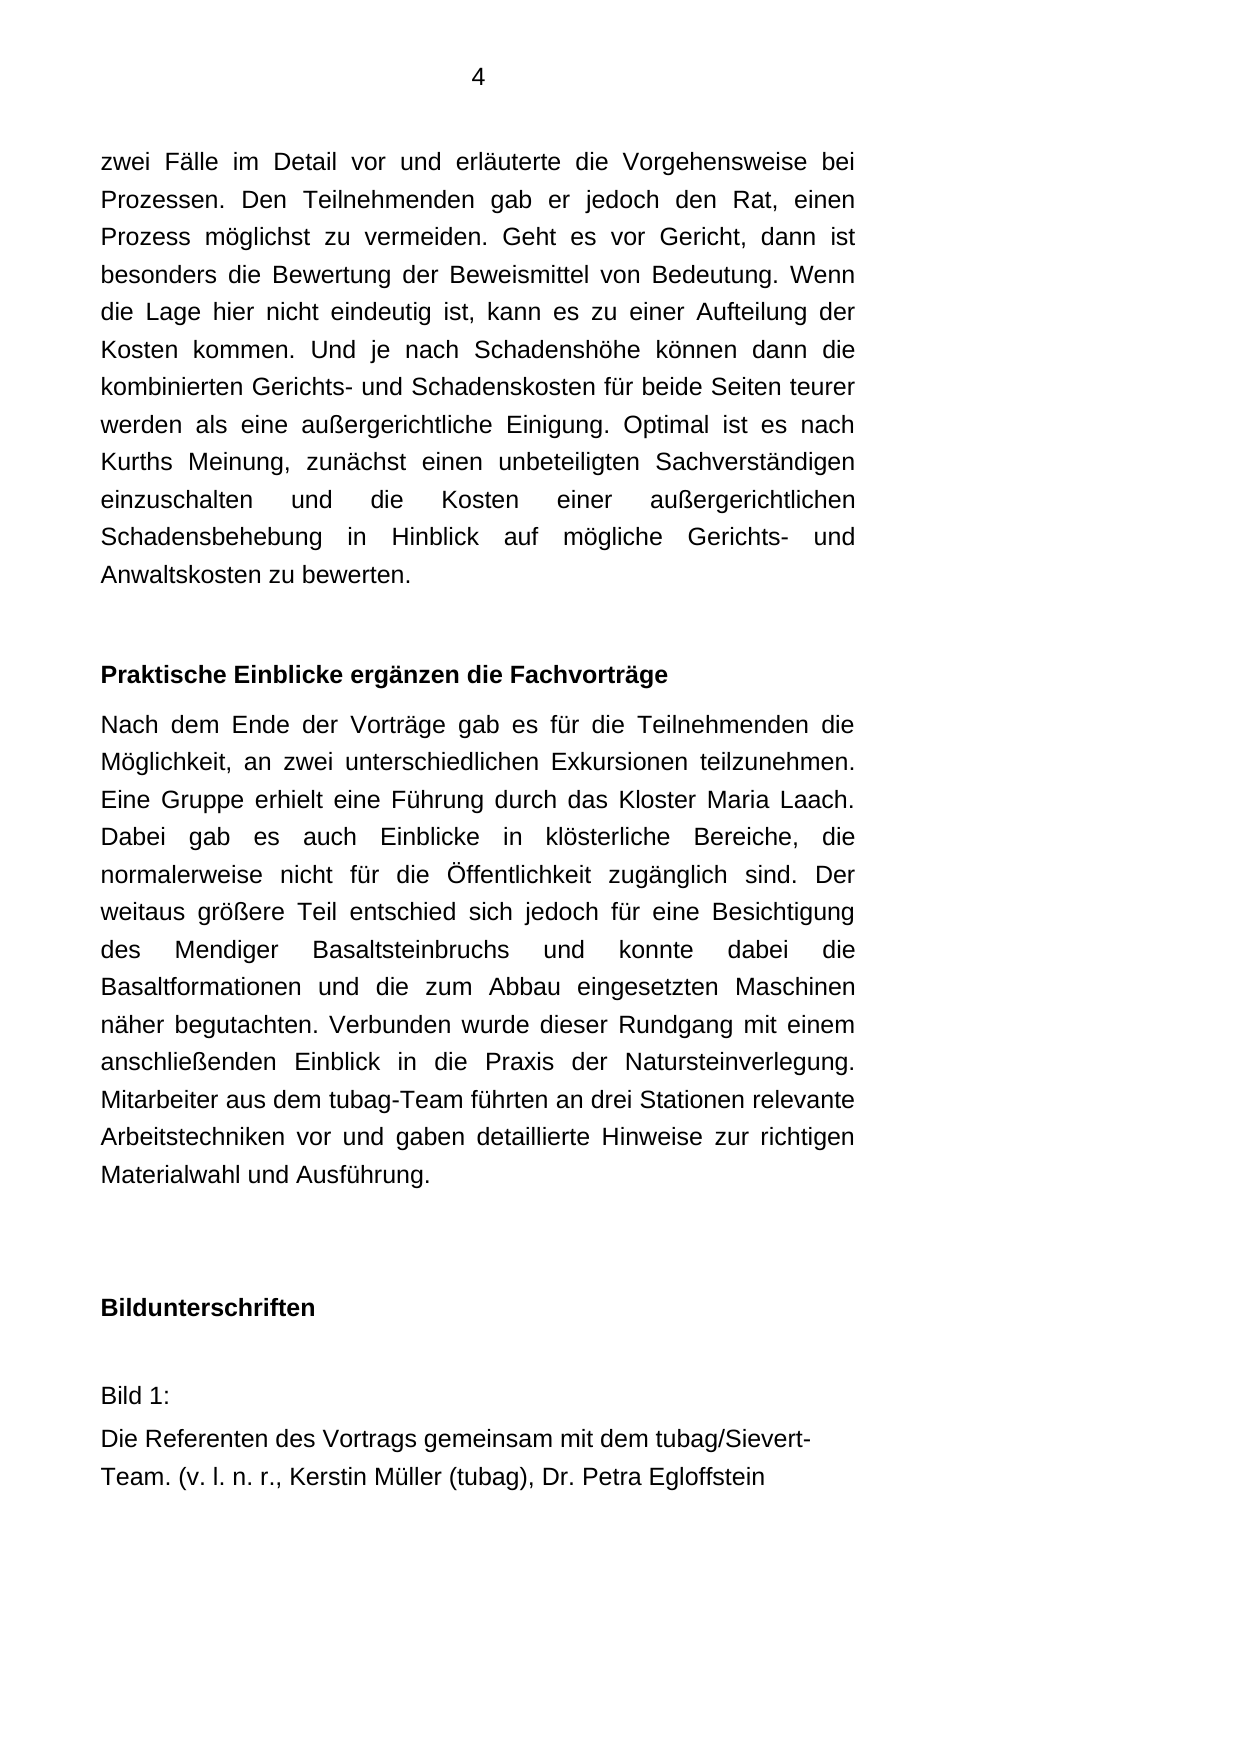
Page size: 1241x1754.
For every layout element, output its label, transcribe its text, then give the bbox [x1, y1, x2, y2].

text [100, 141, 856, 591]
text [100, 1418, 856, 1493]
text Praktische Einblicke ergänzen die Fachvorträge [100, 653, 856, 691]
text Bildunterschriften [100, 1287, 856, 1324]
text Nach dem Ende der Vorträge gab es für die Teilnehmenden die Möglichkeit, an zwei unterschiedlichen Exkursionen teilzunehmen. Eine Gruppe erhielt eine Führung durch das Kloster Maria Laach. Dabei gab es auch Einblicke in klösterliche Bereiche, die normalerweise nicht für die Öffentlichkeit zugänglich sind. Der weitaus größere Teil entschied sich jedoch für eine Besichtigung des Mendiger Basaltsteinbruchs und konnte dabei die Basaltformationen und die zum Abbau eingesetzten Maschinen näher begutachten. Verbunden wurde dieser Rundgang mit einem anschließenden Einblick in die Praxis der Natursteinverlegung. Mitarbeiter aus dem tubag-Team führten an drei Stationen relevante Arbeitstechniken vor und gaben detaillierte Hinweise zur richtigen Materialwahl und Ausführung. [100, 703, 856, 1191]
text Bild 1: [100, 1374, 856, 1412]
